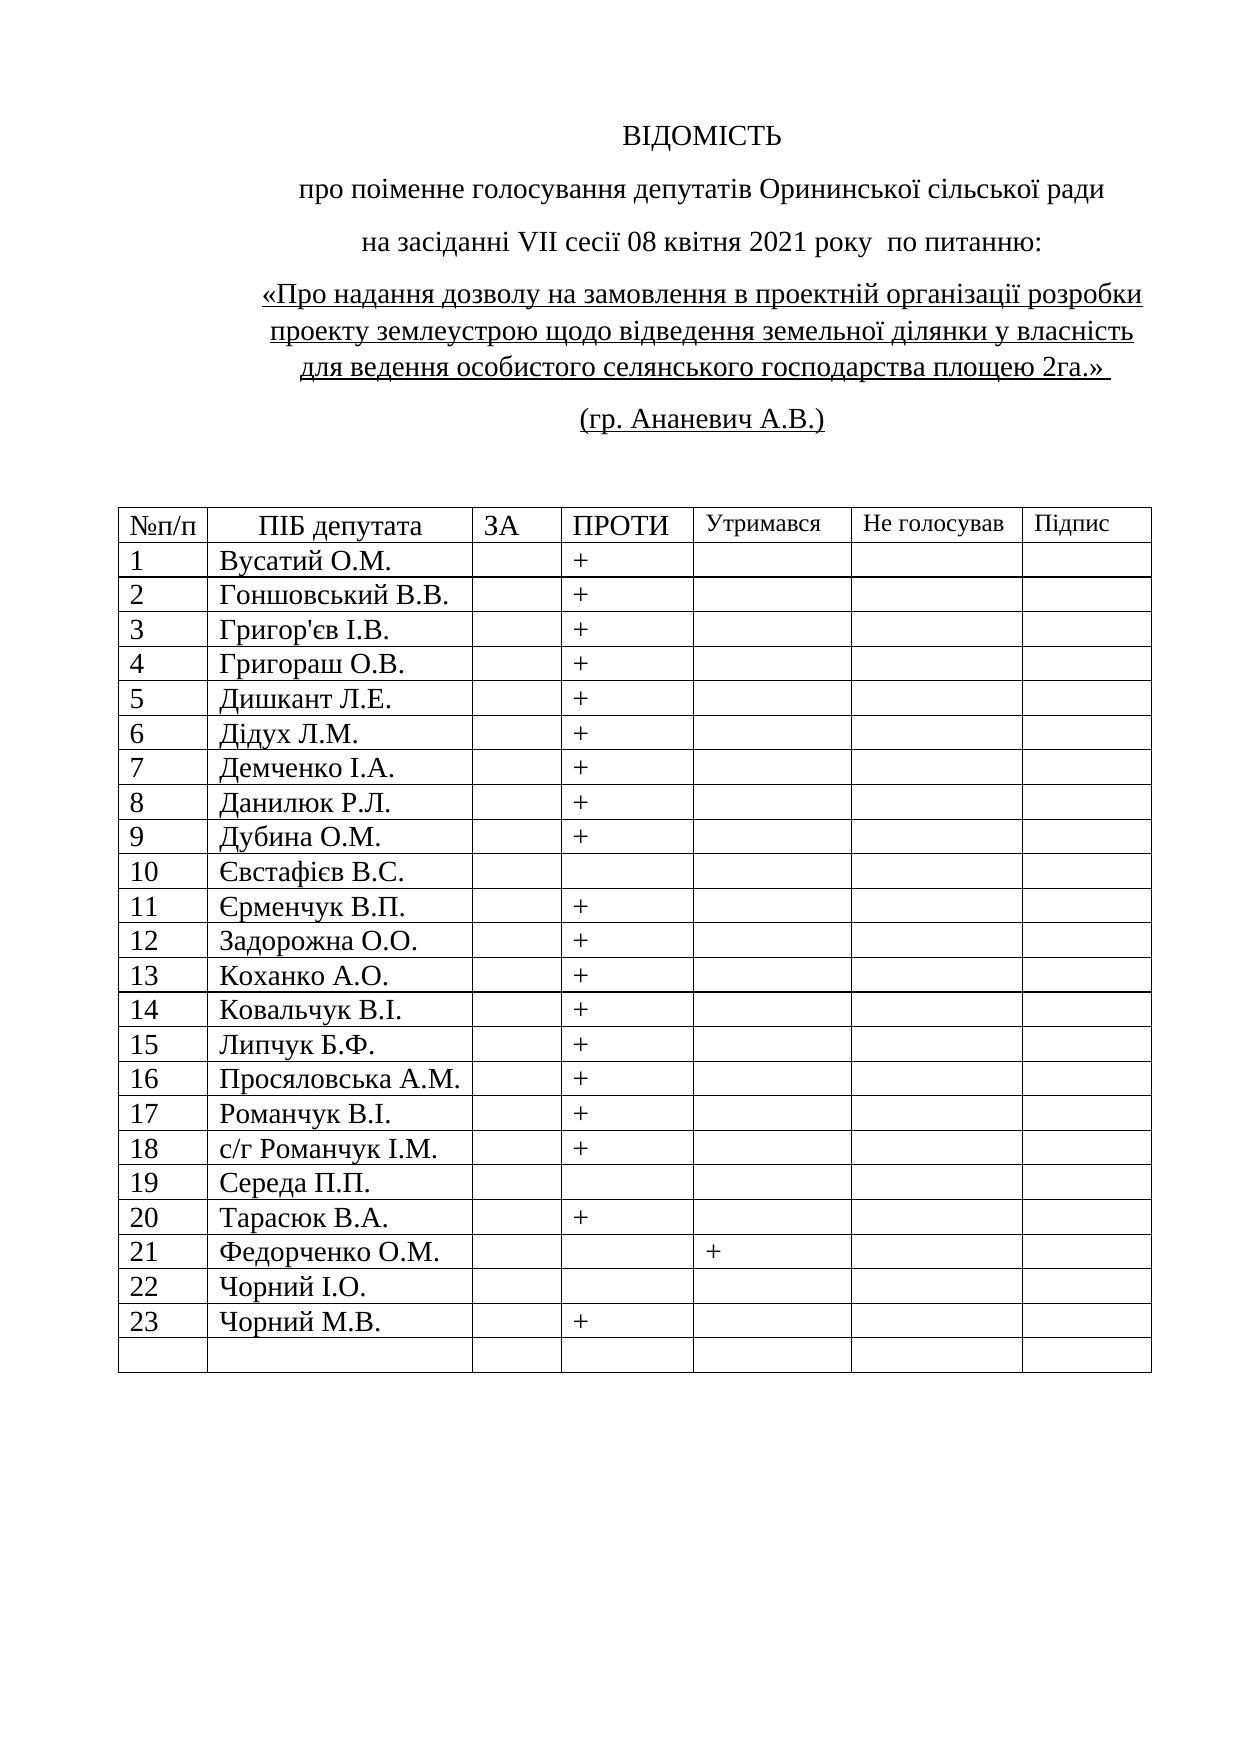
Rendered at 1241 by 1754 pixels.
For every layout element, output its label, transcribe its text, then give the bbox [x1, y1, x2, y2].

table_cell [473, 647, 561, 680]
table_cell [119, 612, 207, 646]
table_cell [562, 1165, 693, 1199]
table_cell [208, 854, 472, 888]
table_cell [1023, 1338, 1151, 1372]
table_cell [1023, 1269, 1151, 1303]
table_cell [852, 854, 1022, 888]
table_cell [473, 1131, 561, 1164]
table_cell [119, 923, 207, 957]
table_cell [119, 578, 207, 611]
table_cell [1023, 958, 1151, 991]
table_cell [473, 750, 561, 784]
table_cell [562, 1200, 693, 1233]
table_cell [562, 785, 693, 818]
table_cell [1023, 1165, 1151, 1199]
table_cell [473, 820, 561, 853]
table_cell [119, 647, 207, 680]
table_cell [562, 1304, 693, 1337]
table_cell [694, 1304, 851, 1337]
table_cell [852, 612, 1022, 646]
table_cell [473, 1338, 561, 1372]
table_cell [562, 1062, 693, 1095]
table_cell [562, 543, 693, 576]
text ВІДОМІСТЬ [252, 118, 1152, 152]
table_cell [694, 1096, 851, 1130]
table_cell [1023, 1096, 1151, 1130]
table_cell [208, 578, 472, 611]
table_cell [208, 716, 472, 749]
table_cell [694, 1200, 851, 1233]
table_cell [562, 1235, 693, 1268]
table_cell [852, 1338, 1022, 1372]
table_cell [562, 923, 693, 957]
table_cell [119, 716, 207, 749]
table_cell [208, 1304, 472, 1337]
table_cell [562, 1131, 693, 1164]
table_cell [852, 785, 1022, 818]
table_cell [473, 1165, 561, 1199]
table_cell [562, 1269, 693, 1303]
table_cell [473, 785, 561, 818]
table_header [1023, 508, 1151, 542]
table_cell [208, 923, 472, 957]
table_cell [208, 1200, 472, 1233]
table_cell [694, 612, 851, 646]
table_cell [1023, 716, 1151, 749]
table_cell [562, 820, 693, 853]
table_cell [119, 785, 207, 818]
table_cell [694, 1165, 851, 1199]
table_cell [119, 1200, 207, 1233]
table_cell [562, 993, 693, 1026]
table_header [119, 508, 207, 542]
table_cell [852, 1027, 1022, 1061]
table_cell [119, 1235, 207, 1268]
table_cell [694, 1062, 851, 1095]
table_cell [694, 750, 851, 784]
text про поіменне голосування депутатів Орининської сільської ради [252, 171, 1152, 204]
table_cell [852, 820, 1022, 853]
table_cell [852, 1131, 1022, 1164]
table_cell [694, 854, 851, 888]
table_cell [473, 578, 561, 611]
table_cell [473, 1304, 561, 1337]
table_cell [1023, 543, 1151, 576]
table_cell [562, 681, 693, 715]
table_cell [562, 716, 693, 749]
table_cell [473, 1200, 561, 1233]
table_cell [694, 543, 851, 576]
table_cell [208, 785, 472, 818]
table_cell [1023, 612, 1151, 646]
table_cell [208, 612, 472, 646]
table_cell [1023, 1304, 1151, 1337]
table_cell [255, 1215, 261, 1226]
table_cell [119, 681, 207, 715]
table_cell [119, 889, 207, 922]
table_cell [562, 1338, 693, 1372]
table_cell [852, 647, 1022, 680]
text на засіданні VII сесії 08 квітня 2021 року по питанню: [252, 224, 1152, 257]
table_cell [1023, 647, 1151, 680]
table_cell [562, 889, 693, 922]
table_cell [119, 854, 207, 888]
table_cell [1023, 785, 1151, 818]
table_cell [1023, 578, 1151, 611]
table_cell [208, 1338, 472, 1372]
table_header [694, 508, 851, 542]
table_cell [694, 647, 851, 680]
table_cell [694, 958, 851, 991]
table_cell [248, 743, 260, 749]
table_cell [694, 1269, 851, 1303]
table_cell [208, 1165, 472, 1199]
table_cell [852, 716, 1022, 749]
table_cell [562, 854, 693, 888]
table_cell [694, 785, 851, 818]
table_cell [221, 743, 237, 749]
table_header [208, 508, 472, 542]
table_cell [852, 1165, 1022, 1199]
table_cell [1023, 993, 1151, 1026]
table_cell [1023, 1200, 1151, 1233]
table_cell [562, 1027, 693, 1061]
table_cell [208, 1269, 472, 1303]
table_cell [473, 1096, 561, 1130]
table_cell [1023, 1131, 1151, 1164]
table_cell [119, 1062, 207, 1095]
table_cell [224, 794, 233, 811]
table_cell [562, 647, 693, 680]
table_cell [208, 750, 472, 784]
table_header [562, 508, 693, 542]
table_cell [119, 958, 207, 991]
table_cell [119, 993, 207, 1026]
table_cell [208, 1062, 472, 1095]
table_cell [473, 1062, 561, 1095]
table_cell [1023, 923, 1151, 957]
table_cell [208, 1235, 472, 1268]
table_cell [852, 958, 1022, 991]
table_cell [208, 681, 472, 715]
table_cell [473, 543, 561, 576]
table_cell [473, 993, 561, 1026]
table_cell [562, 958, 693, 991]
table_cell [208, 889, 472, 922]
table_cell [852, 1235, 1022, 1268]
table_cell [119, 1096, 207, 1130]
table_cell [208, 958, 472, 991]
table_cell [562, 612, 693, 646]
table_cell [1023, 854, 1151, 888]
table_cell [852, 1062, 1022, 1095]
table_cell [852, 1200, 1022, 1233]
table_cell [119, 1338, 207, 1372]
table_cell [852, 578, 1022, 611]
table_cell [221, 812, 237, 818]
text (гр. Ананевич А.В.) [252, 402, 1152, 435]
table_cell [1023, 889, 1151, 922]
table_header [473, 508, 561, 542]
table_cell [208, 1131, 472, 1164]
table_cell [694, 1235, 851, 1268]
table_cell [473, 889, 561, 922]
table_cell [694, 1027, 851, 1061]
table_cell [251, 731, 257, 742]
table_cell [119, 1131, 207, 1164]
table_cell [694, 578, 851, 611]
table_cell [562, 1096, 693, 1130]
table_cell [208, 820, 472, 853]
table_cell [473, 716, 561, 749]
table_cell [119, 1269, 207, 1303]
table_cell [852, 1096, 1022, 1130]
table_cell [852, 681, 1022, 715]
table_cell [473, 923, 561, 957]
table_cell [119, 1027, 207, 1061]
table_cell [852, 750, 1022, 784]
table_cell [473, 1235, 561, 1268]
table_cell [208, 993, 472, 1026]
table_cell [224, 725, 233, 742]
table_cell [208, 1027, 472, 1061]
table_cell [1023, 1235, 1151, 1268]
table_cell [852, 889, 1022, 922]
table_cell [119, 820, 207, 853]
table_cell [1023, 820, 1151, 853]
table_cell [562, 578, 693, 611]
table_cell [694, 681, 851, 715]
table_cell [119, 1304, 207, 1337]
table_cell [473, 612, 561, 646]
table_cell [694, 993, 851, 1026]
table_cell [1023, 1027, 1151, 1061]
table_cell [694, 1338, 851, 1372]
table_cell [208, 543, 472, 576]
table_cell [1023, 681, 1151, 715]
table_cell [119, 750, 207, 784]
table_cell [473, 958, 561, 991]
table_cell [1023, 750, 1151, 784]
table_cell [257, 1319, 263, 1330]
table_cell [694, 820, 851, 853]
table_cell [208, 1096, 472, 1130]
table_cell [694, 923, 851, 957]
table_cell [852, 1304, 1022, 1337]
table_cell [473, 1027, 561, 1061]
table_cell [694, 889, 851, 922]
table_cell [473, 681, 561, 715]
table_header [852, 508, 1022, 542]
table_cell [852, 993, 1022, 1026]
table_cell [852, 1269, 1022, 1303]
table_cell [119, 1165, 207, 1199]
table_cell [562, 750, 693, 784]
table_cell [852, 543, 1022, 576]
text «Про надання дозволу на замовлення в проектній організації розробки проекту землеустрою щодо відведення земельної ділянки у власність для ведення особистого селянського господарства площею 2га.» [252, 277, 1152, 382]
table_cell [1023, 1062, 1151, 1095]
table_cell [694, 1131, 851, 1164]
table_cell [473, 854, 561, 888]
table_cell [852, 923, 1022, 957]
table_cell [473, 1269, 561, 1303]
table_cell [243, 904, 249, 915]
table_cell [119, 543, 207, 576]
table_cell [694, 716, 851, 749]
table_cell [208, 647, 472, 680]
